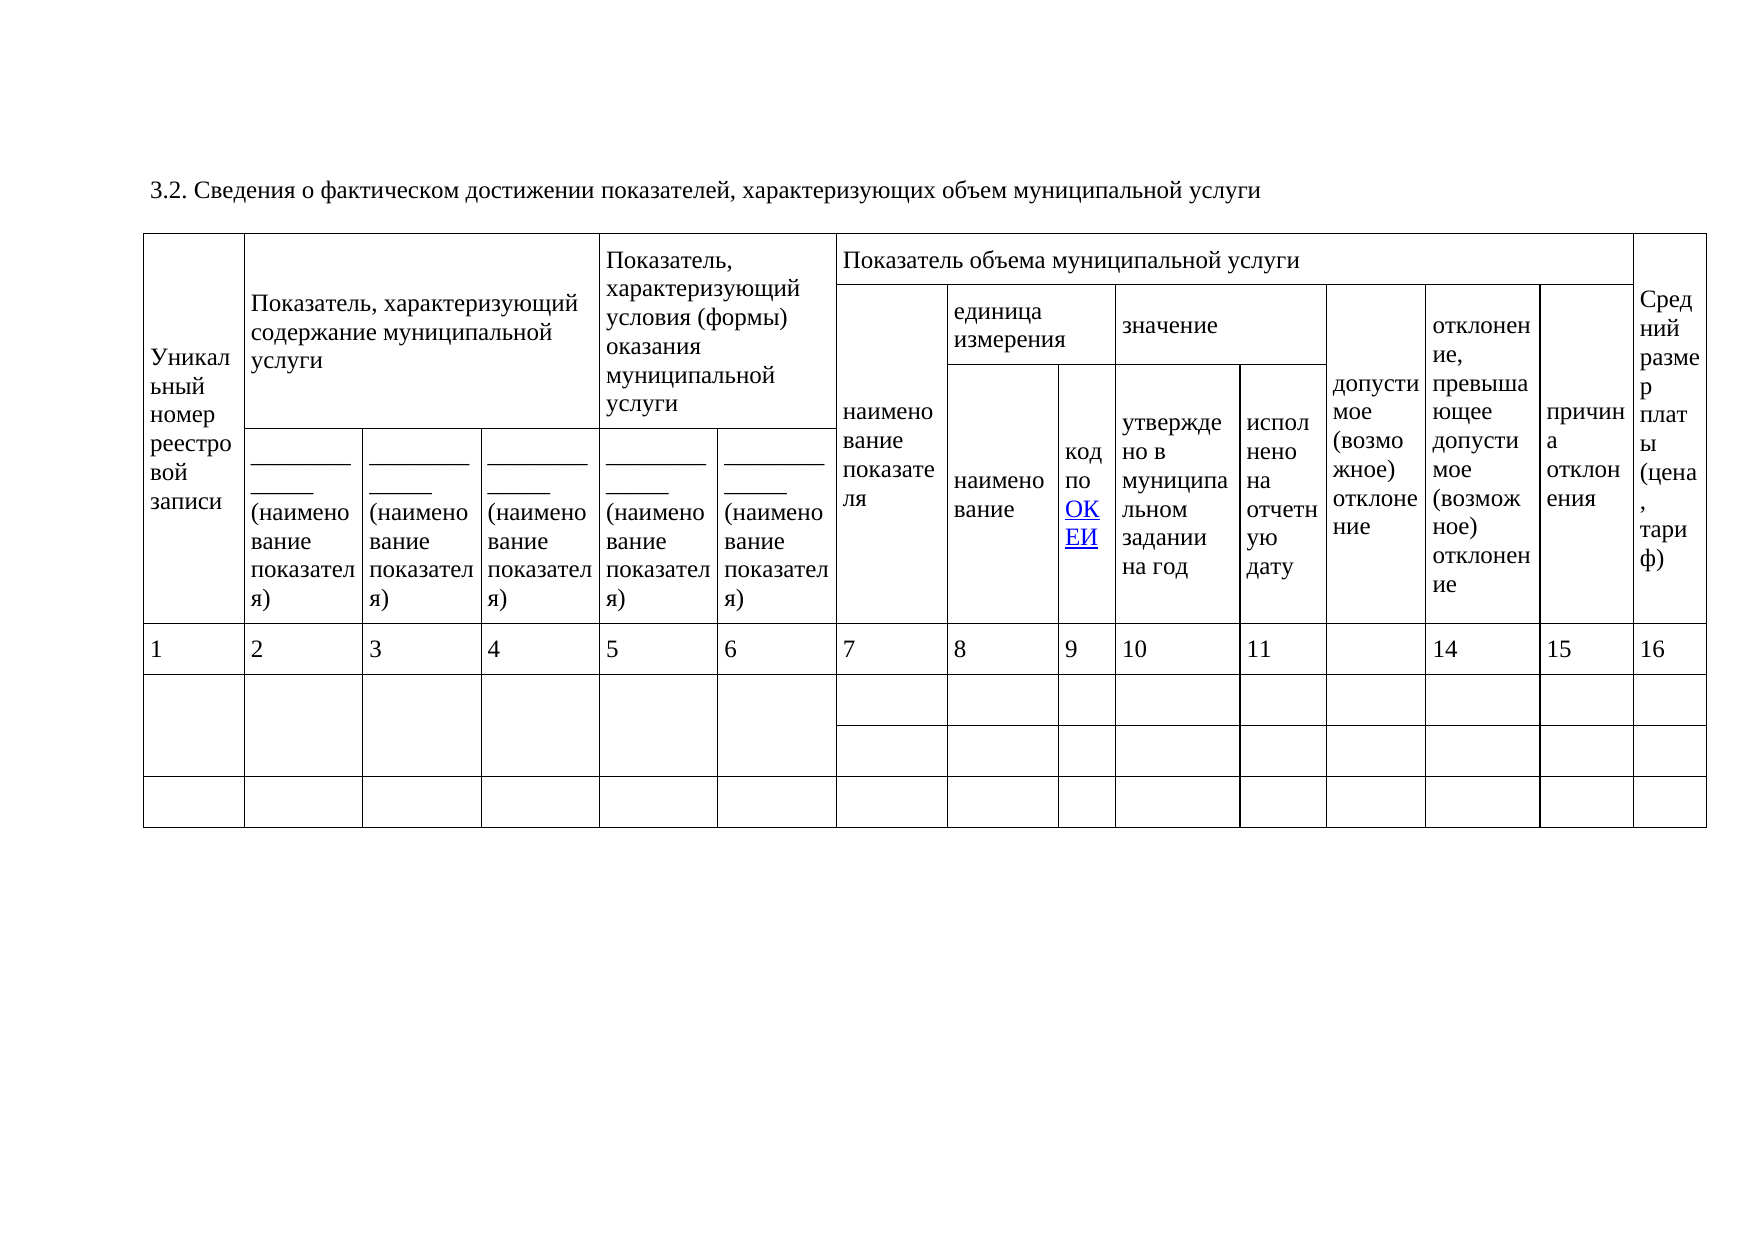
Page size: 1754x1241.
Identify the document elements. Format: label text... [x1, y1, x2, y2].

table_cell 9 [1059, 624, 1115, 674]
table_cell [1059, 675, 1115, 725]
table_cell 8 [948, 624, 1058, 674]
table_cell допустимое (возможное) отклонение [1327, 285, 1425, 623]
table_cell 3 [363, 624, 481, 674]
table_cell наименование [948, 365, 1058, 623]
table_cell [482, 675, 599, 776]
table_cell [482, 777, 599, 827]
table_cell 1 [144, 624, 244, 674]
table_cell [1059, 726, 1115, 776]
table_cell [1541, 675, 1633, 725]
table_cell причина отклонения [1541, 285, 1633, 623]
text 3.2. Сведения о фактическом достижении показателей, характеризующих объем муниципальной услуги [150, 176, 1713, 204]
table_header Уникальный номер реестровой записи [144, 234, 244, 623]
table_cell [245, 777, 362, 827]
table_cell [718, 777, 836, 827]
table_cell [1059, 777, 1115, 827]
table_cell [363, 777, 481, 827]
table_cell [948, 777, 1058, 827]
table_cell [1116, 726, 1239, 776]
table_cell [1241, 777, 1326, 827]
table_cell 10 [1116, 624, 1239, 674]
table_cell [837, 777, 947, 827]
table_cell отклонение, превышающее допустимое (возможное) отклонение [1426, 285, 1539, 623]
table_cell _____________ (наименование показателя) [718, 429, 836, 623]
table_cell [718, 675, 836, 776]
table_cell [1541, 726, 1633, 776]
table_cell [948, 726, 1058, 776]
table_cell _____________ (наименование показателя) [482, 429, 599, 623]
table_cell 11 [1241, 624, 1326, 674]
table_header Показатель объема муниципальной услуги [837, 234, 1633, 284]
table_cell [600, 675, 717, 776]
table_cell утверждено в муниципальном задании на год [1116, 365, 1239, 623]
table_cell 16 [1634, 624, 1706, 674]
table_cell [144, 777, 244, 827]
table_cell [1327, 726, 1425, 776]
table_cell [837, 726, 947, 776]
table_cell [1426, 726, 1539, 776]
table_cell 4 [482, 624, 599, 674]
table_cell 7 [837, 624, 947, 674]
table_cell [1541, 777, 1633, 827]
table_cell 2 [245, 624, 362, 674]
table_cell [144, 675, 244, 776]
table_cell [1327, 675, 1425, 725]
table_cell 6 [718, 624, 836, 674]
table_header Показатель, характеризующий условия (формы) оказания муниципальной услуги [600, 234, 836, 428]
table_header Средний размер платы (цена, тариф) [1634, 234, 1706, 623]
table_cell [1116, 675, 1239, 725]
table_cell [245, 675, 362, 776]
table_cell _____________ (наименование показателя) [363, 429, 481, 623]
table_cell [1634, 675, 1706, 725]
table_cell [837, 675, 947, 725]
table_cell [1426, 675, 1539, 725]
table_cell [600, 777, 717, 827]
table_cell значение [1116, 285, 1326, 364]
table_cell [948, 675, 1058, 725]
table_cell _____________ (наименование показателя) [245, 429, 362, 623]
table_cell 5 [600, 624, 717, 674]
table_cell [1241, 675, 1326, 725]
table_cell исполнено на отчетную дату [1241, 365, 1326, 623]
table_cell _____________ (наименование показателя) [600, 429, 717, 623]
table_cell наименование показателя [837, 285, 947, 623]
table_cell 15 [1541, 624, 1633, 674]
table_cell [1634, 777, 1706, 827]
table_cell [1241, 726, 1326, 776]
table_cell [1426, 777, 1539, 827]
table_cell единица измерения [948, 285, 1115, 364]
table_header Показатель, характеризующий содержание муниципальной услуги [245, 234, 599, 428]
table_cell [1327, 624, 1425, 674]
table_cell [1327, 777, 1425, 827]
table_cell [1634, 726, 1706, 776]
table_cell 14 [1426, 624, 1539, 674]
table_cell [363, 675, 481, 776]
table_cell код по ОКЕИ [1059, 365, 1115, 623]
table_cell [1116, 777, 1239, 827]
